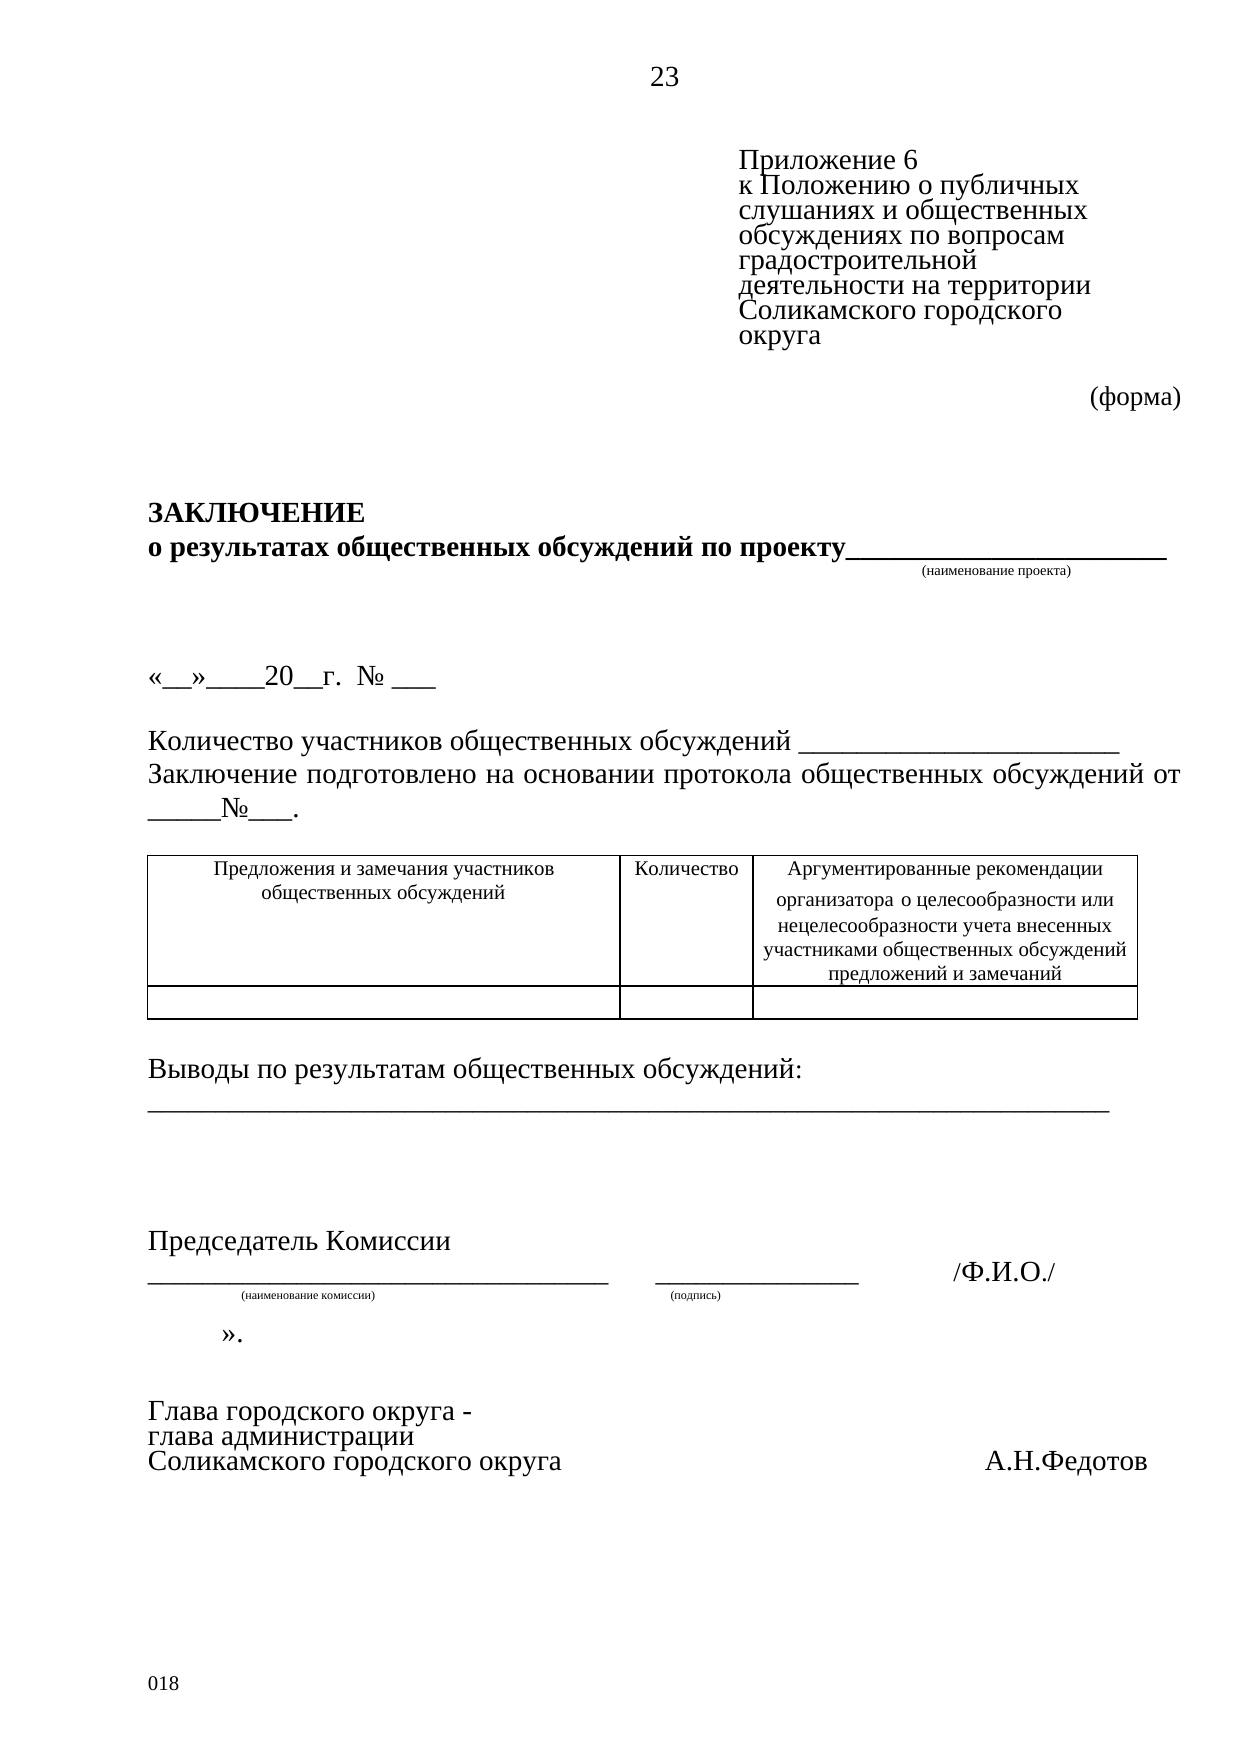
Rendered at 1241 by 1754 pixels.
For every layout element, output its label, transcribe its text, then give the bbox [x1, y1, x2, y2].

text Председатель Комиссии [148, 1230, 1181, 1255]
text (форма) [738, 380, 1181, 445]
text обсуждениях по вопросам [148, 224, 1181, 249]
table_cell [621, 987, 752, 1018]
text (наименование комиссии) (подпись) [148, 1288, 1181, 1312]
table_header Аргументированные рекомендации организатора о целесообразности или нецелесообразности учета внесенных участниками общественных обсуждений предложений и замечаний [754, 856, 1137, 985]
text глава администрации [148, 1425, 1181, 1450]
table_cell [148, 987, 619, 1018]
table_header Количество [621, 856, 752, 985]
text градостроительной [148, 249, 1181, 274]
text Выводы по результатам общественных обсуждений: [148, 1051, 1181, 1084]
text слушаниях и общественных [148, 199, 1181, 224]
text ». [148, 1312, 1181, 1350]
text Количество участников общественных обсуждений ______________________ [148, 723, 1181, 756]
text Соликамского городского округа А.Н.Федотов [148, 1450, 1181, 1475]
text __________________________________ _______________ /Ф.И.О./ [148, 1255, 1181, 1288]
text к Положению о публичных [148, 174, 1181, 199]
table_header Предложения и замечания участников общественных обсуждений [148, 856, 619, 985]
text ЗАКЛЮЧЕНИЕ [148, 495, 1181, 529]
text (наименование проекта) [673, 562, 1181, 591]
table_cell [754, 987, 1137, 1018]
text деятельности на территории [148, 274, 1181, 299]
text _______________________________________________________________________ [148, 1084, 1181, 1115]
text Соликамского городского [148, 299, 1181, 324]
text округа [148, 324, 1181, 349]
text Приложение 6 [148, 149, 1181, 174]
text Глава городского округа - [148, 1400, 1181, 1425]
text о результатах общественных обсуждений по проекту______________________ [148, 529, 1181, 562]
text Заключение подготовлено на основании протокола общественных обсуждений от _____№___. [148, 756, 1181, 823]
text «__»____20__г. № ___ [148, 658, 1181, 692]
